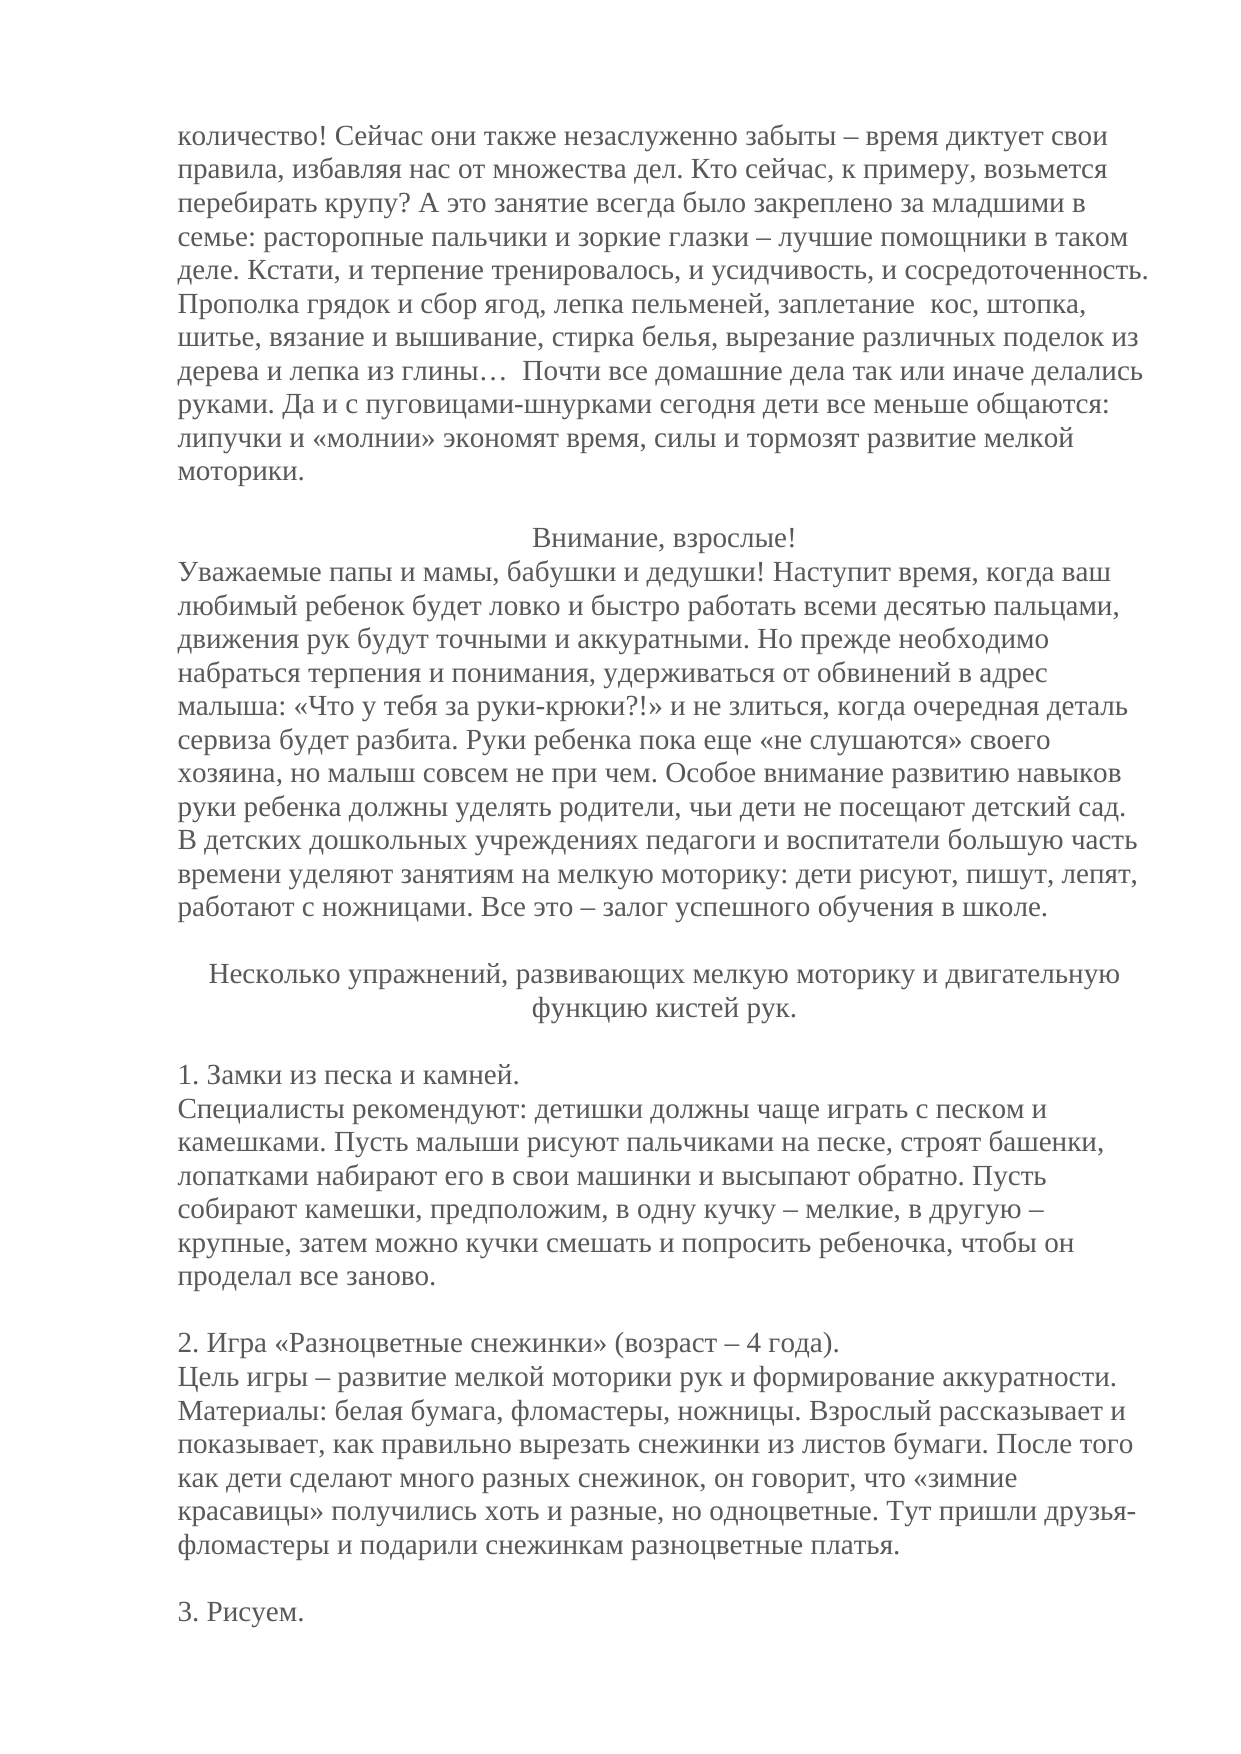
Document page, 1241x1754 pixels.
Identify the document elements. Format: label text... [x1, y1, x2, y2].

text 3. Рисуем. [177, 1594, 1152, 1627]
text 1. Замки из песка и камней. [177, 1057, 1152, 1091]
text Внимание, взрослые! [177, 521, 1152, 554]
text 2. Игра «Разноцветные снежинки» (возраст – 4 года). [177, 1326, 1152, 1359]
text Уважаемые папы и мамы, бабушки и дедушки! Наступит время, когда ваш любимый ребенок будет ловко и быстро работать всеми десятью пальцами, движения рук будут точными и аккуратными. Но прежде необходимо набраться терпения и понимания, удерживаться от обвинений в адрес малыша: «Что у тебя за руки-крюки?!» и не злиться, когда очередная деталь сервиза будет разбита. Руки ребенка пока еще «не слушаются» своего хозяина, но малыш совсем не при чем. Особое внимание развитию навыков руки ребенка должны уделять родители, чьи дети не посещают детский сад. В детских дошкольных учреждениях педагоги и воспитатели большую часть времени уделяют занятиям на мелкую моторику: дети рисуют, пишут, лепят, работают с ножницами. Все это – залог успешного обучения в школе. [177, 554, 1152, 923]
text Несколько упражнений, развивающих мелкую моторику и двигательную функцию кистей рук. [177, 957, 1152, 1024]
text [177, 118, 1152, 487]
text Цель игры – развитие мелкой моторики рук и формирование аккуратности. Материалы: белая бумага, фломастеры, ножницы. Взрослый рассказывает и показывает, как правильно вырезать снежинки из листов бумаги. После того как дети сделают много разных снежинок, он говорит, что «зимние красавицы» получились хоть и разные, но одноцветные. Тут пришли друзья-фломастеры и подарили снежинкам разноцветные платья. [177, 1359, 1152, 1560]
text Специалисты рекомендуют: детишки должны чаще играть с песком и камешками. Пусть малыши рисуют пальчиками на песке, строят башенки, лопатками набирают его в свои машинки и высыпают обратно. Пусть собирают камешки, предположим, в одну кучку – мелкие, в другую – крупные, затем можно кучки смешать и попросить ребеночка, чтобы он проделал все заново. [177, 1091, 1152, 1292]
